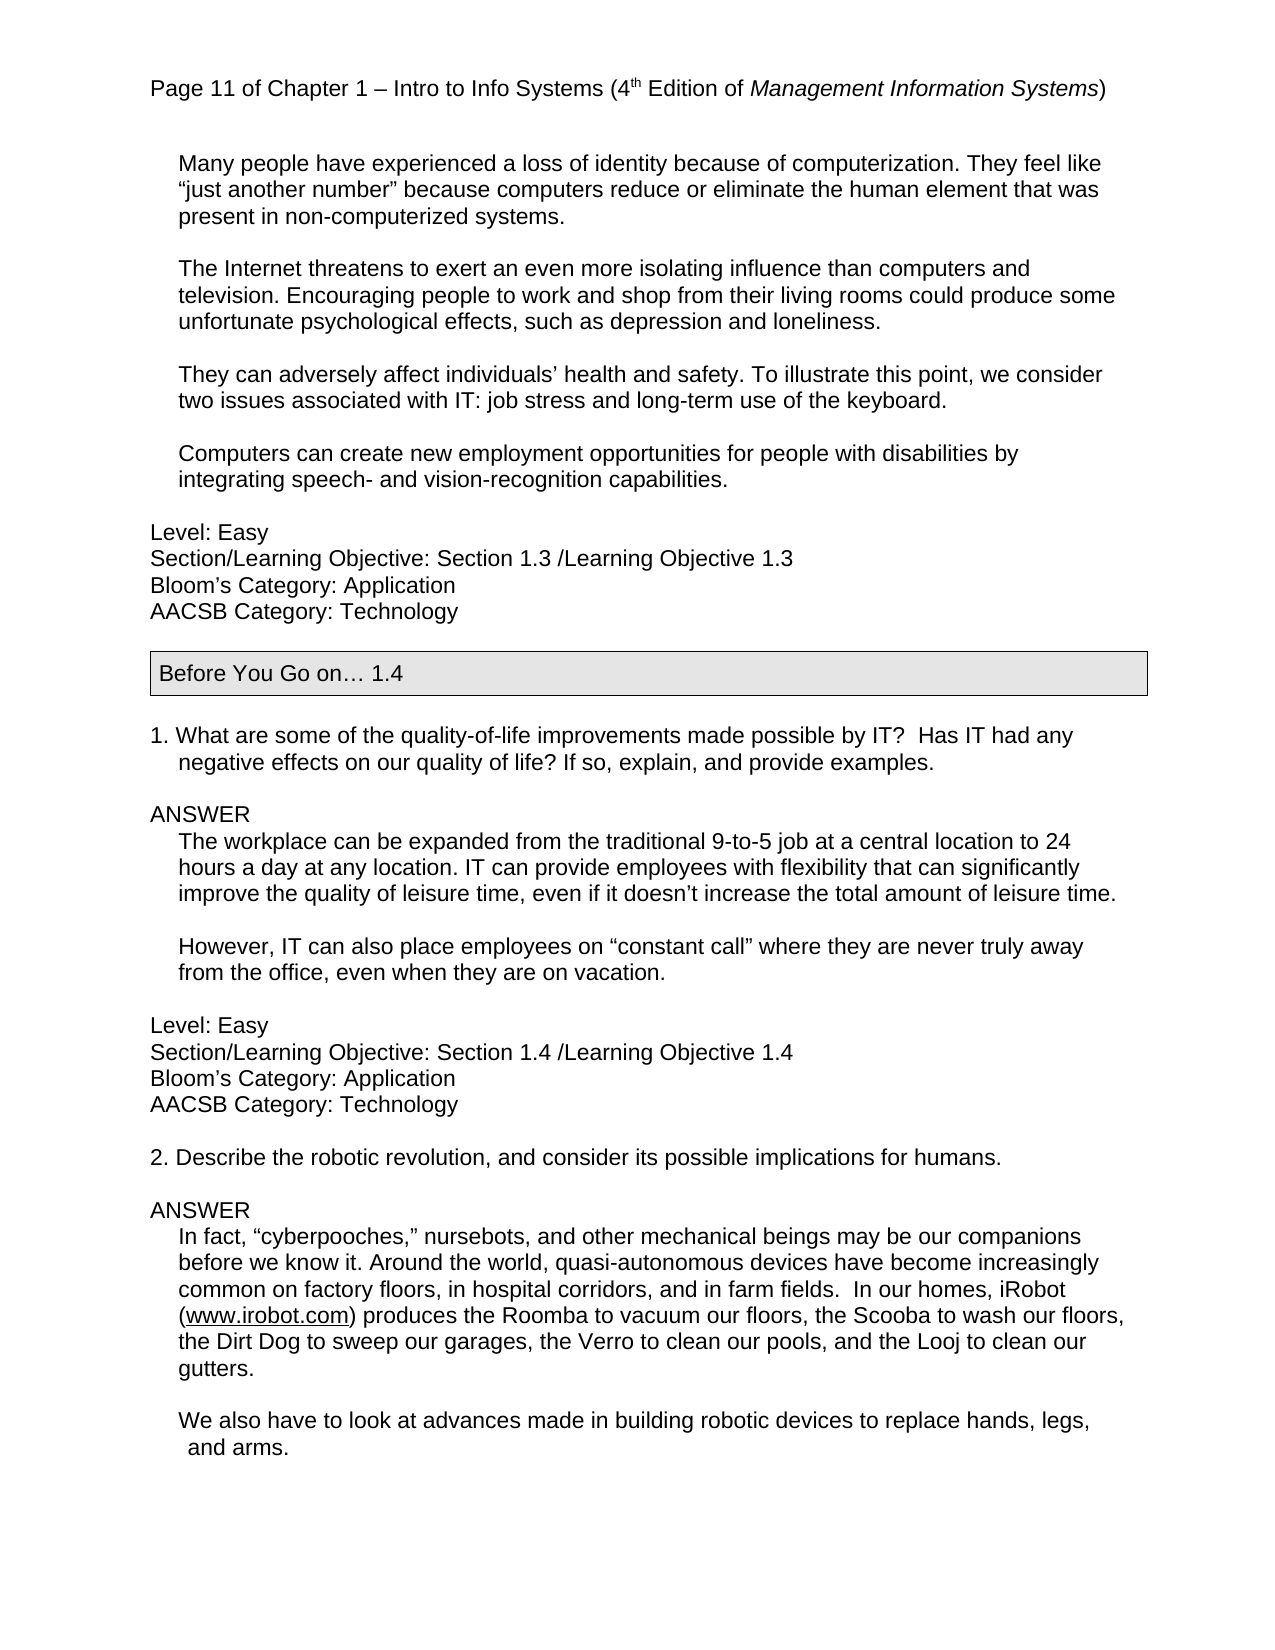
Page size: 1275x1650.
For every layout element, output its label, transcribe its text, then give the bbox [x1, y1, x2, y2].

text AACSB Category: Technology [150, 1091, 1125, 1117]
text Many people have experienced a loss of identity because of computerization. They feel like “just another number” because computers reduce or eliminate the human element that was present in non-computerized systems. [178, 150, 1125, 229]
text ANSWER [150, 801, 1125, 828]
text Level: Easy [150, 519, 1125, 545]
text We also have to look at advances made in building robotic devices to replace hands, legs, and arms. [178, 1407, 1125, 1460]
text The workplace can be expanded from the traditional 9-to-5 job at a central location to 24 hours a day at any location. IT can provide employees with flexibility that can significantly improve the quality of leisure time, even if it doesn’t increase the total amount of leisure time. [178, 828, 1125, 907]
text ANSWER [150, 1197, 1125, 1223]
text Bloom’s Category: Application [150, 572, 1125, 598]
text Level: Easy [150, 1012, 1125, 1038]
text Computers can create new employment opportunities for people with disabilities by integrating speech- and vision-recognition capabilities. [178, 440, 1125, 493]
text However, IT can also place employees on “constant call” where they are never truly away from the office, even when they are on vacation. [178, 933, 1125, 986]
text The Internet threatens to exert an even more isolating influence than computers and television. Encouraging people to work and shop from their living rooms could produce some unfortunate psychological effects, such as depression and loneliness. [178, 255, 1125, 334]
text They can adversely affect individuals’ health and safety. To illustrate this point, we consider two issues associated with IT: job stress and long-term use of the keyboard. [178, 361, 1125, 413]
text AACSB Category: Technology [150, 598, 1125, 624]
text 1. What are some of the quality-of-life improvements made possible by IT? Has IT had any negative effects on our quality of life? If so, explain, and provide examples. [150, 722, 1125, 775]
table_header Before You Go on… 1.4 [151, 652, 1147, 695]
text 2. Describe the robotic revolution, and consider its possible implications for humans. [150, 1144, 1125, 1170]
text Section/Learning Objective: Section 1.4 /Learning Objective 1.4 [150, 1038, 1125, 1065]
text In fact, “cyberpooches,” nursebots, and other mechanical beings may be our companions before we know it. Around the world, quasi-autonomous devices have become increasingly common on factory floors, in hospital corridors, and in farm fields. In our homes, iRobot (www.irobot.com) produces the Roomba to vacuum our floors, the Scooba to wash our floors, the Dirt Dog to sweep our garages, the Verro to clean our pools, and the Looj to clean our gutters. [178, 1223, 1125, 1381]
text Section/Learning Objective: Section 1.3 /Learning Objective 1.3 [150, 545, 1125, 572]
text Bloom’s Category: Application [150, 1065, 1125, 1091]
